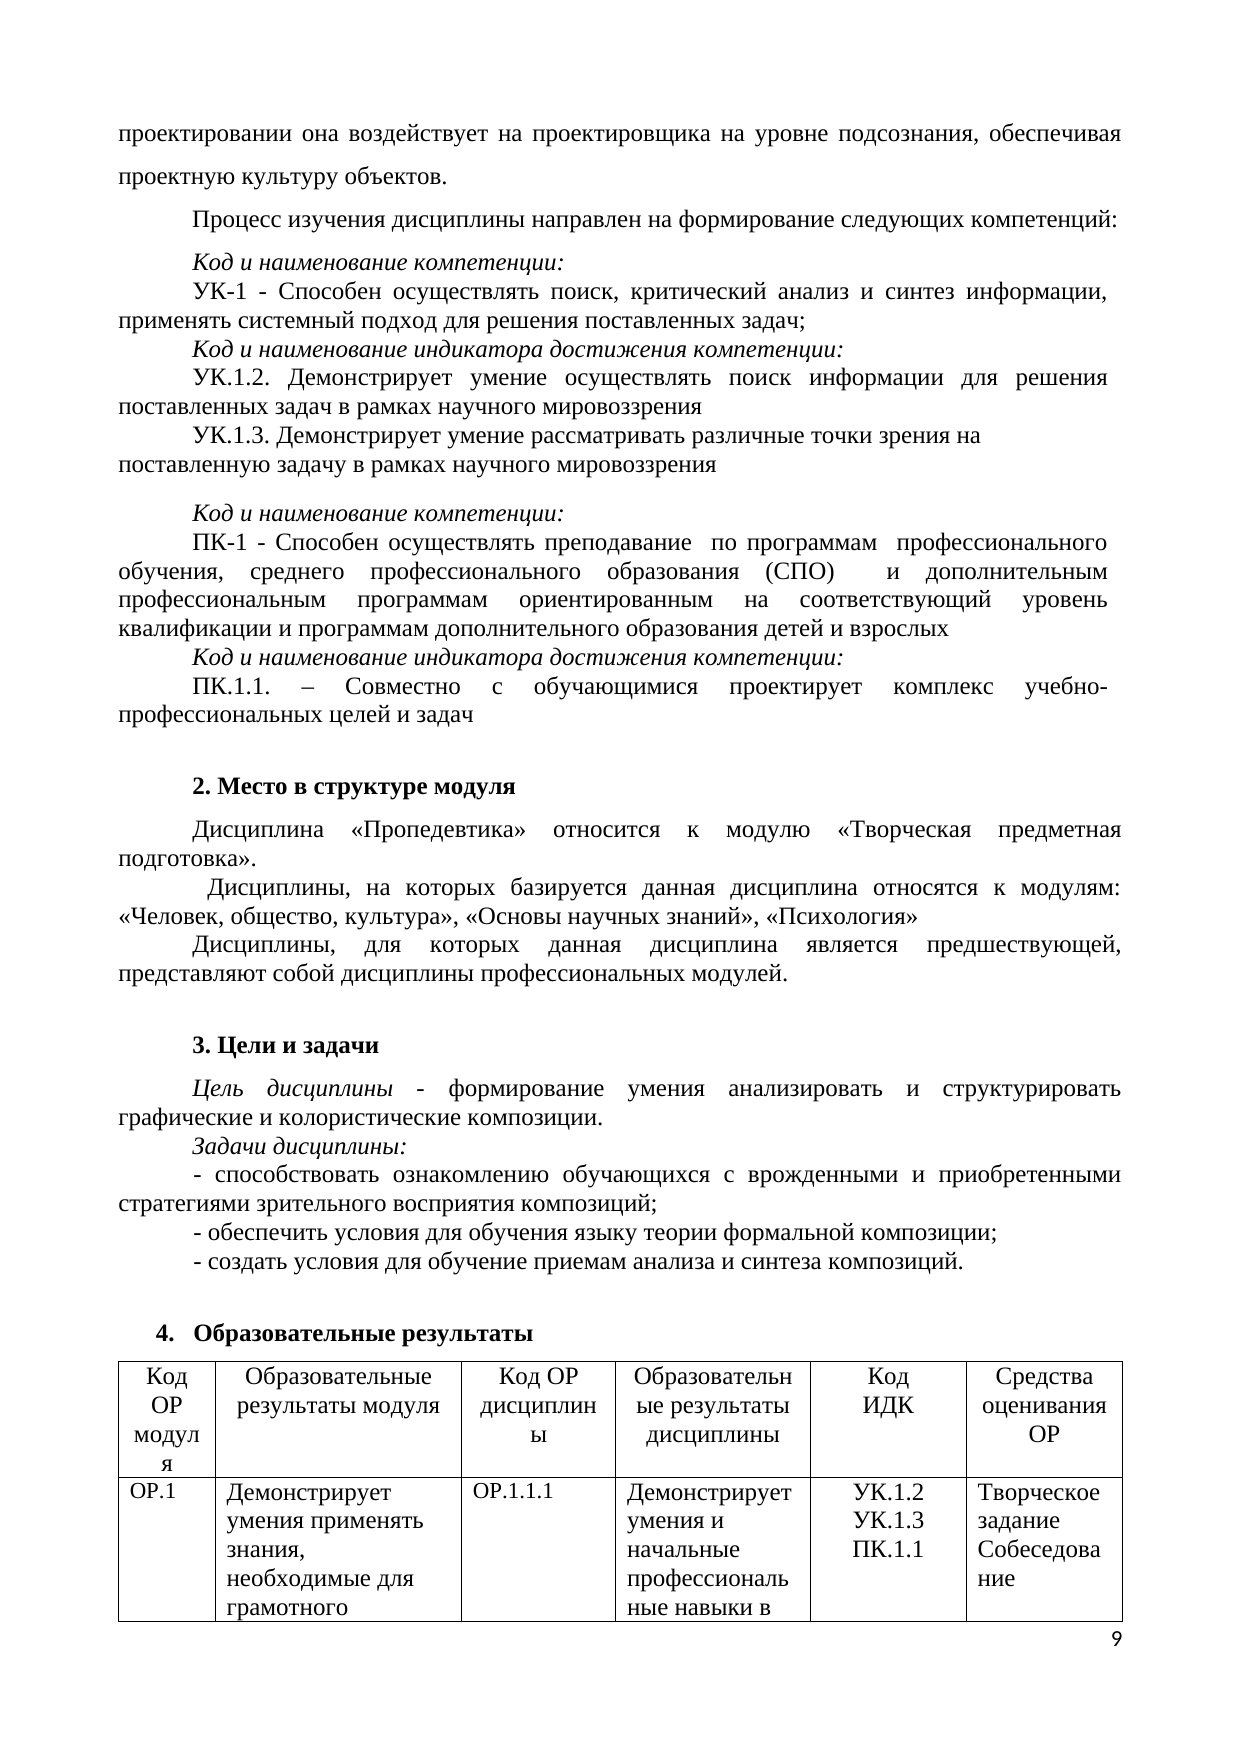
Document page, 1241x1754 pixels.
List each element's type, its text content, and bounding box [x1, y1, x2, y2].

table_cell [616, 1478, 810, 1621]
text - обеспечить условия для обучения языку теории формальной композиции; [118, 1217, 1122, 1246]
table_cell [967, 1478, 1122, 1621]
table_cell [216, 1478, 461, 1621]
table_header Код ОР модуля [119, 1362, 215, 1476]
table_cell ОР.1.1.1 [462, 1478, 615, 1621]
text Дисциплины, для которых данная дисциплина является предшествующей, представляют собой дисциплины профессиональных модулей. [118, 929, 1122, 987]
text УК.1.3. Демонстрирует умение рассматривать различные точки зрения на поставленную задачу в рамках научного мировоззрения [118, 420, 1122, 477]
table_header Код ОР дисциплины [462, 1362, 615, 1476]
text 3. Цели и задачи [118, 1030, 1122, 1059]
text Код и наименование компетенции: [118, 498, 1108, 527]
list Образовательные результаты [156, 1318, 1122, 1346]
text ПК.1.1. – Совместно с обучающимися проектирует комплекс учебно-профессиональных целей и задач [118, 671, 1108, 728]
text - создать условия для обучение приемам анализа и синтеза композиций. [192, 1246, 1122, 1274]
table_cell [811, 1478, 966, 1621]
text Код и наименование компетенции: [118, 247, 1108, 276]
text Код и наименование индикатора достижения компетенции: [118, 334, 1108, 362]
text Код и наименование индикатора достижения компетенции: [118, 642, 1108, 671]
text Дисциплины, на которых базируется данная дисциплина относятся к модулям: «Человек, общество, культура», «Основы научных знаний», «Психология» [118, 872, 1122, 929]
text Задачи дисциплины: [118, 1131, 1122, 1159]
table_cell ОР.1 [119, 1478, 215, 1621]
text Процесс изучения дисциплины направлен на формирование следующих компетенций: [118, 204, 1122, 233]
table_header Образовательные результаты модуля [216, 1362, 461, 1476]
text УК.1.2. Демонстрирует умение осуществлять поиск информации для решения поставленных задач в рамках научного мировоззрения [118, 362, 1108, 420]
text УК-1 - Способен осуществлять поиск, критический анализ и синтез информации, применять системный подход для решения поставленных задач; [118, 276, 1108, 334]
table_header Средства оценивания ОР [967, 1362, 1122, 1476]
text Цель дисциплины - формирование умения анализировать и структурировать графические и колористические композиции. [118, 1073, 1122, 1131]
text Дисциплина «Пропедевтика» относится к модулю «Творческая предметная подготовка». [118, 814, 1122, 872]
text - способствовать ознакомлению обучающихся с врожденными и приобретенными стратегиями зрительного восприятия композиций; [118, 1159, 1122, 1217]
table_header Образовательные результаты дисциплины [616, 1362, 810, 1476]
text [118, 118, 1122, 190]
table_header Код ИДК [811, 1362, 966, 1476]
text 2. Место в структуре модуля [118, 771, 1122, 800]
text ПК-1 - Способен осуществлять преподавание по программам профессионального обучения, среднего профессионального образования (СПО) и дополнительным профессиональным программам ориентированным на соответствующий уровень квалификации и программам дополнительного образования детей и взрослых [118, 527, 1108, 642]
